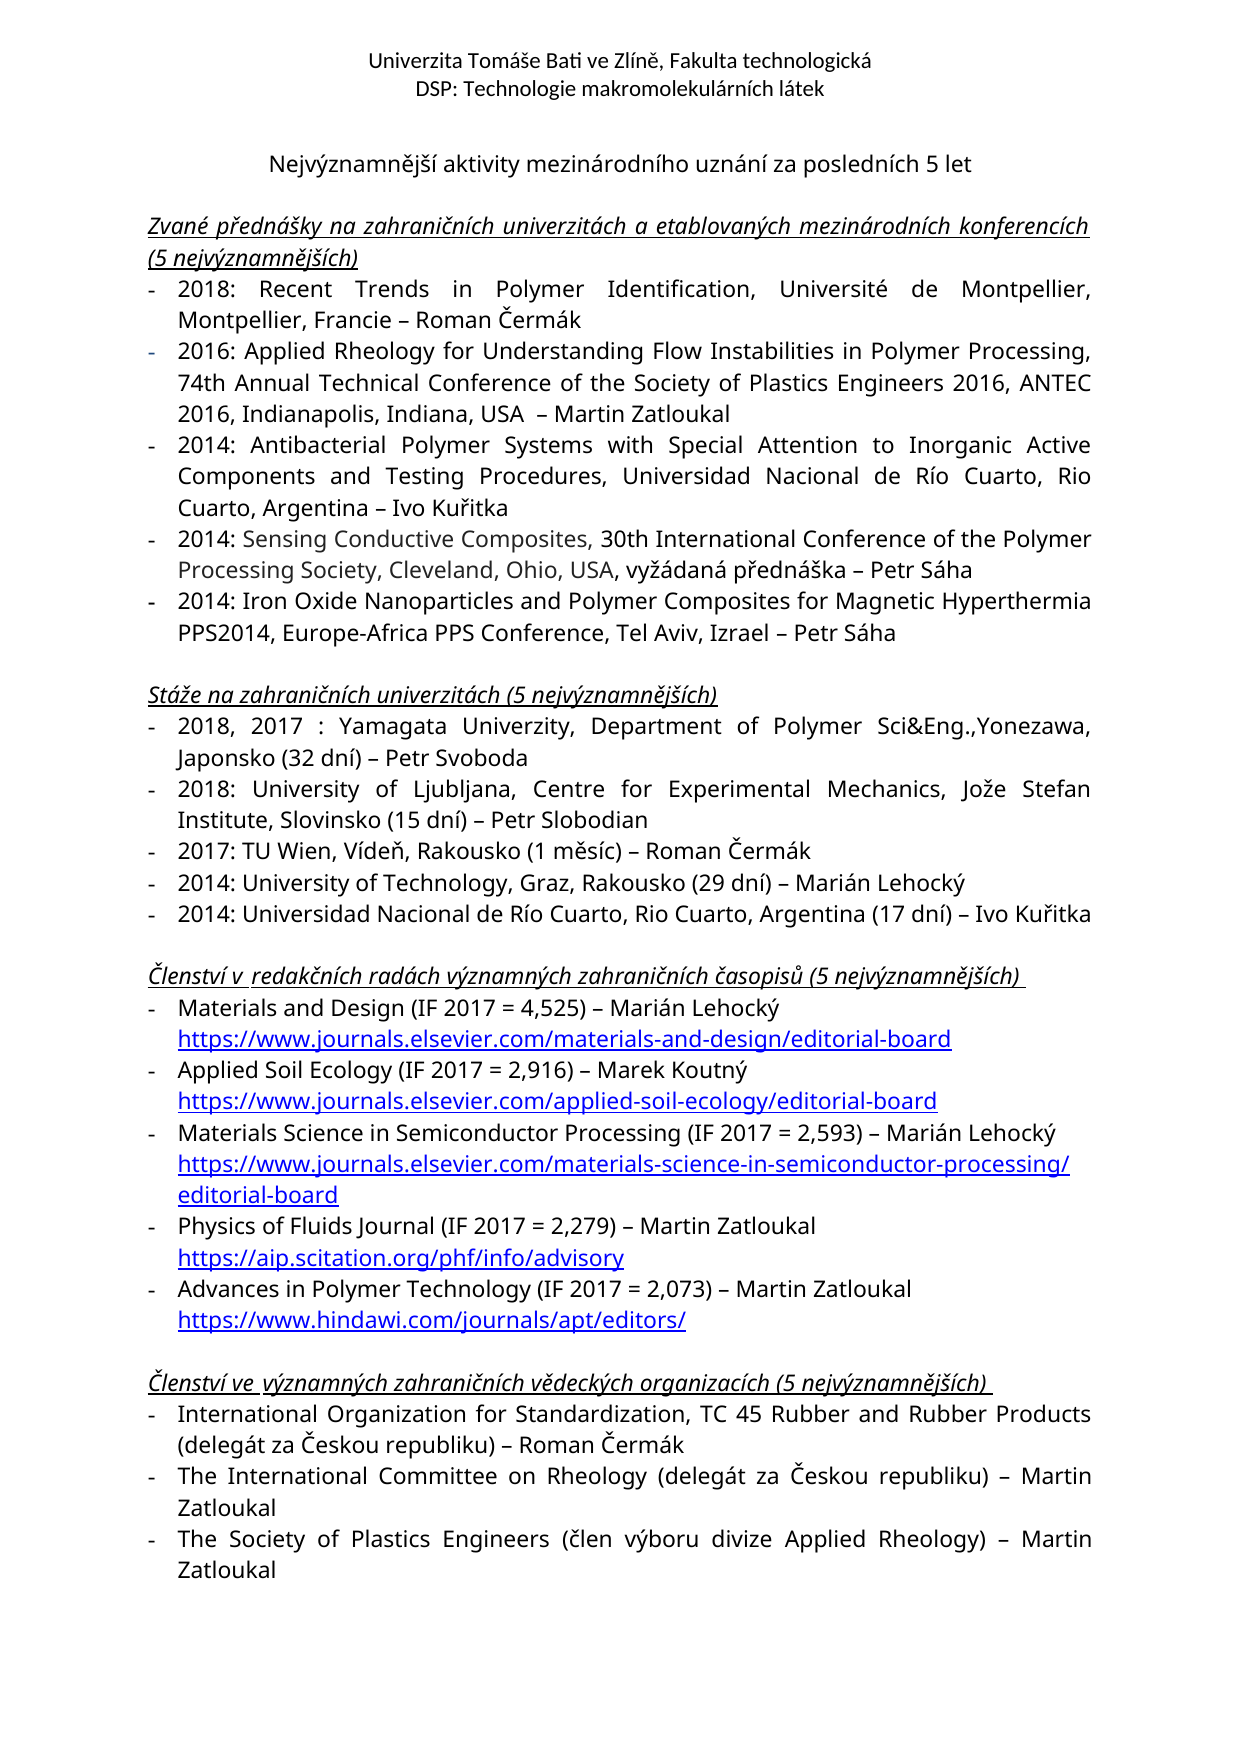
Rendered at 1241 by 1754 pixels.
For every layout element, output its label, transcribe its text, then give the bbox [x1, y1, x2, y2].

list Physics of Fluids Journal (IF 2017 = 2,279) – Martin Zatloukal https://aip.scitation.org/phf/info/advisory [148, 1210, 1092, 1273]
list 2014: Antibacterial Polymer Systems with Special Attention to Inorganic Active Components and Testing Procedures, Universidad Nacional de Río Cuarto, Rio Cuarto, Argentina – Ivo Kuřitka [148, 429, 1092, 523]
list 2014: Universidad Nacional de Río Cuarto, Rio Cuarto, Argentina (17 dní) – Ivo Kuřitka [148, 898, 1092, 929]
list International Organization for Standardization, TC 45 Rubber and Rubber Products (delegát za Českou republiku) – Roman Čermák [148, 1398, 1092, 1460]
list Materials Science in Semiconductor Processing (IF 2017 = 2,593) – Marián Lehocký https://www.journals.elsevier.com/materials-science-in-semiconductor-processing/editorial-board [148, 1116, 1092, 1210]
text Nejvýznamnější aktivity mezinárodního uznání za posledních 5 let [148, 148, 1092, 179]
list The International Committee on Rheology (delegát za Českou republiku) – Martin Zatloukal [148, 1460, 1092, 1523]
list Stáže na zahraničních univerzitách (5 nejvýznamnějších) [148, 679, 1092, 710]
list 2017: TU Wien, Vídeň, Rakousko (1 měsíc) – Roman Čermák [148, 835, 1092, 866]
text Členství v redakčních radách významných zahraničních časopisů (5 nejvýznamnějších) [148, 960, 1092, 991]
list 2014: Iron Oxide Nanoparticles and Polymer Composites for Magnetic Hyperthermia PPS2014, Europe-Africa PPS Conference, Tel Aviv, Izrael – Petr Sáha [148, 585, 1092, 648]
list Materials and Design (IF 2017 = 4,525) – Marián Lehocký https://www.journals.elsevier.com/materials-and-design/editorial-board [148, 991, 1092, 1054]
list 2014: University of Technology, Graz, Rakousko (29 dní) – Marián Lehocký [148, 866, 1092, 898]
list 2016: Applied Rheology for Understanding Flow Instabilities in Polymer Processing, 74th Annual Technical Conference of the Society of Plastics Engineers 2016, ANTEC 2016, Indianapolis, Indiana, USA – Martin Zatloukal [148, 335, 1092, 429]
list 2018, 2017 : Yamagata Univerzity, Department of Polymer Sci&Eng.,Yonezawa, Japonsko (32 dní) – Petr Svoboda [148, 710, 1092, 773]
text Členství ve významných zahraničních vědeckých organizacích (5 nejvýznamnějších) [148, 1366, 1092, 1398]
list 2018: Recent Trends in Polymer Identification, Université de Montpellier, Montpellier, Francie – Roman Čermák [148, 273, 1092, 335]
list Advances in Polymer Technology (IF 2017 = 2,073) – Martin Zatloukal https://www.hindawi.com/journals/apt/editors/ [148, 1273, 1092, 1335]
list Applied Soil Ecology (IF 2017 = 2,916) – Marek Koutný https://www.journals.elsevier.com/applied-soil-ecology/editorial-board [148, 1054, 1092, 1116]
list Zvané přednášky na zahraničních univerzitách a etablovaných mezinárodních konferencích (5 nejvýznamnějších) [148, 210, 1092, 273]
list The Society of Plastics Engineers (člen výboru divize Applied Rheology) – Martin Zatloukal [148, 1523, 1092, 1585]
list 2014: Sensing Conductive Composites, 30th International Conference of the Polymer Processing Society, Cleveland, Ohio, USA, vyžádaná přednáška – Petr Sáha [148, 523, 1092, 585]
list 2018: University of Ljubljana, Centre for Experimental Mechanics, Jože Stefan Institute, Slovinsko (15 dní) – Petr Slobodian [148, 773, 1092, 835]
